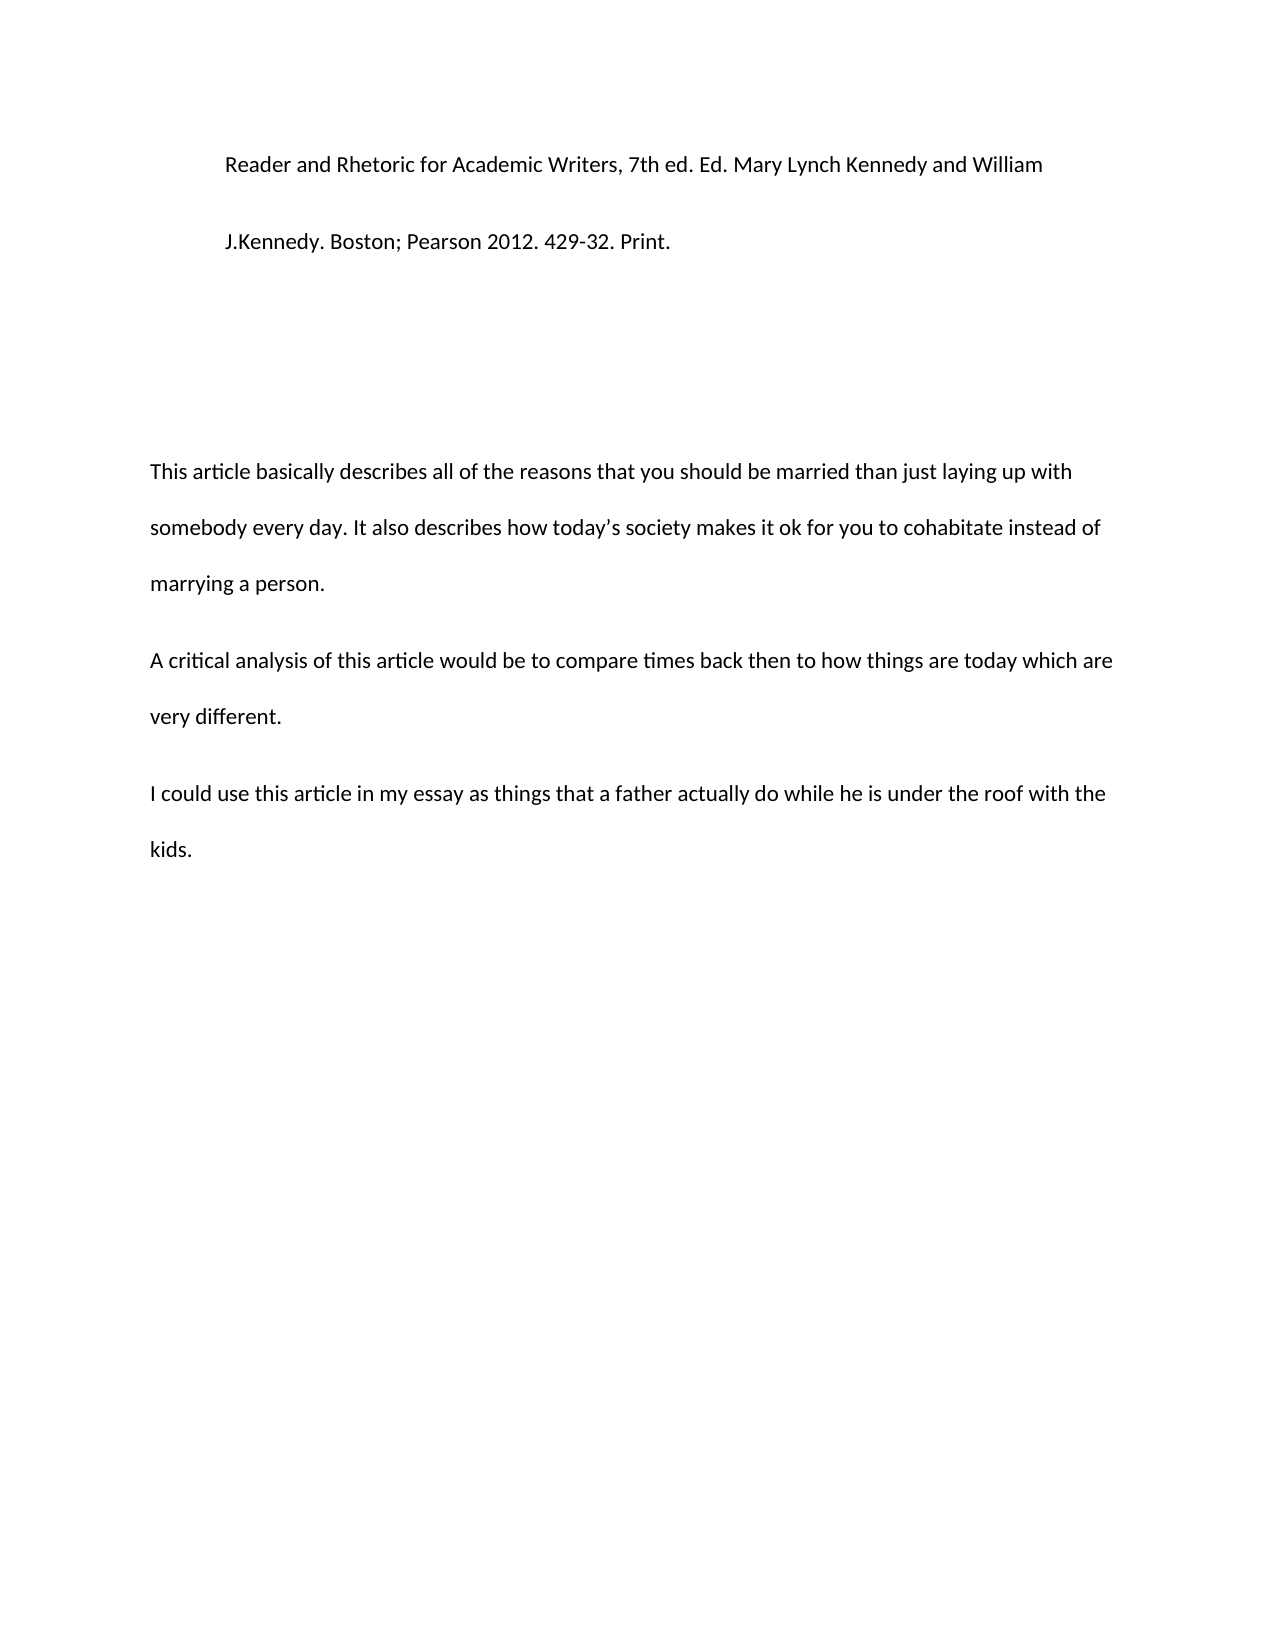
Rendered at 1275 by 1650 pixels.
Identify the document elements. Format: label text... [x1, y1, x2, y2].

text Reader and Rhetoric for Academic Writers, 7th ed. Ed. Mary Lynch Kennedy and William [150, 150, 1125, 178]
text I could use this article in my essay as things that a father actually do while he is under the roof with the kids. [150, 779, 1125, 863]
text J.Kennedy. Boston; Pearson 2012. 429-32. Print. [150, 227, 1125, 255]
text This article basically describes all of the reasons that you should be married than just laying up with somebody every day. It also describes how today’s society makes it ok for you to cohabitate instead of marrying a person. [150, 457, 1125, 598]
text A critical analysis of this article would be to compare times back then to how things are today which are very different. [150, 646, 1125, 731]
